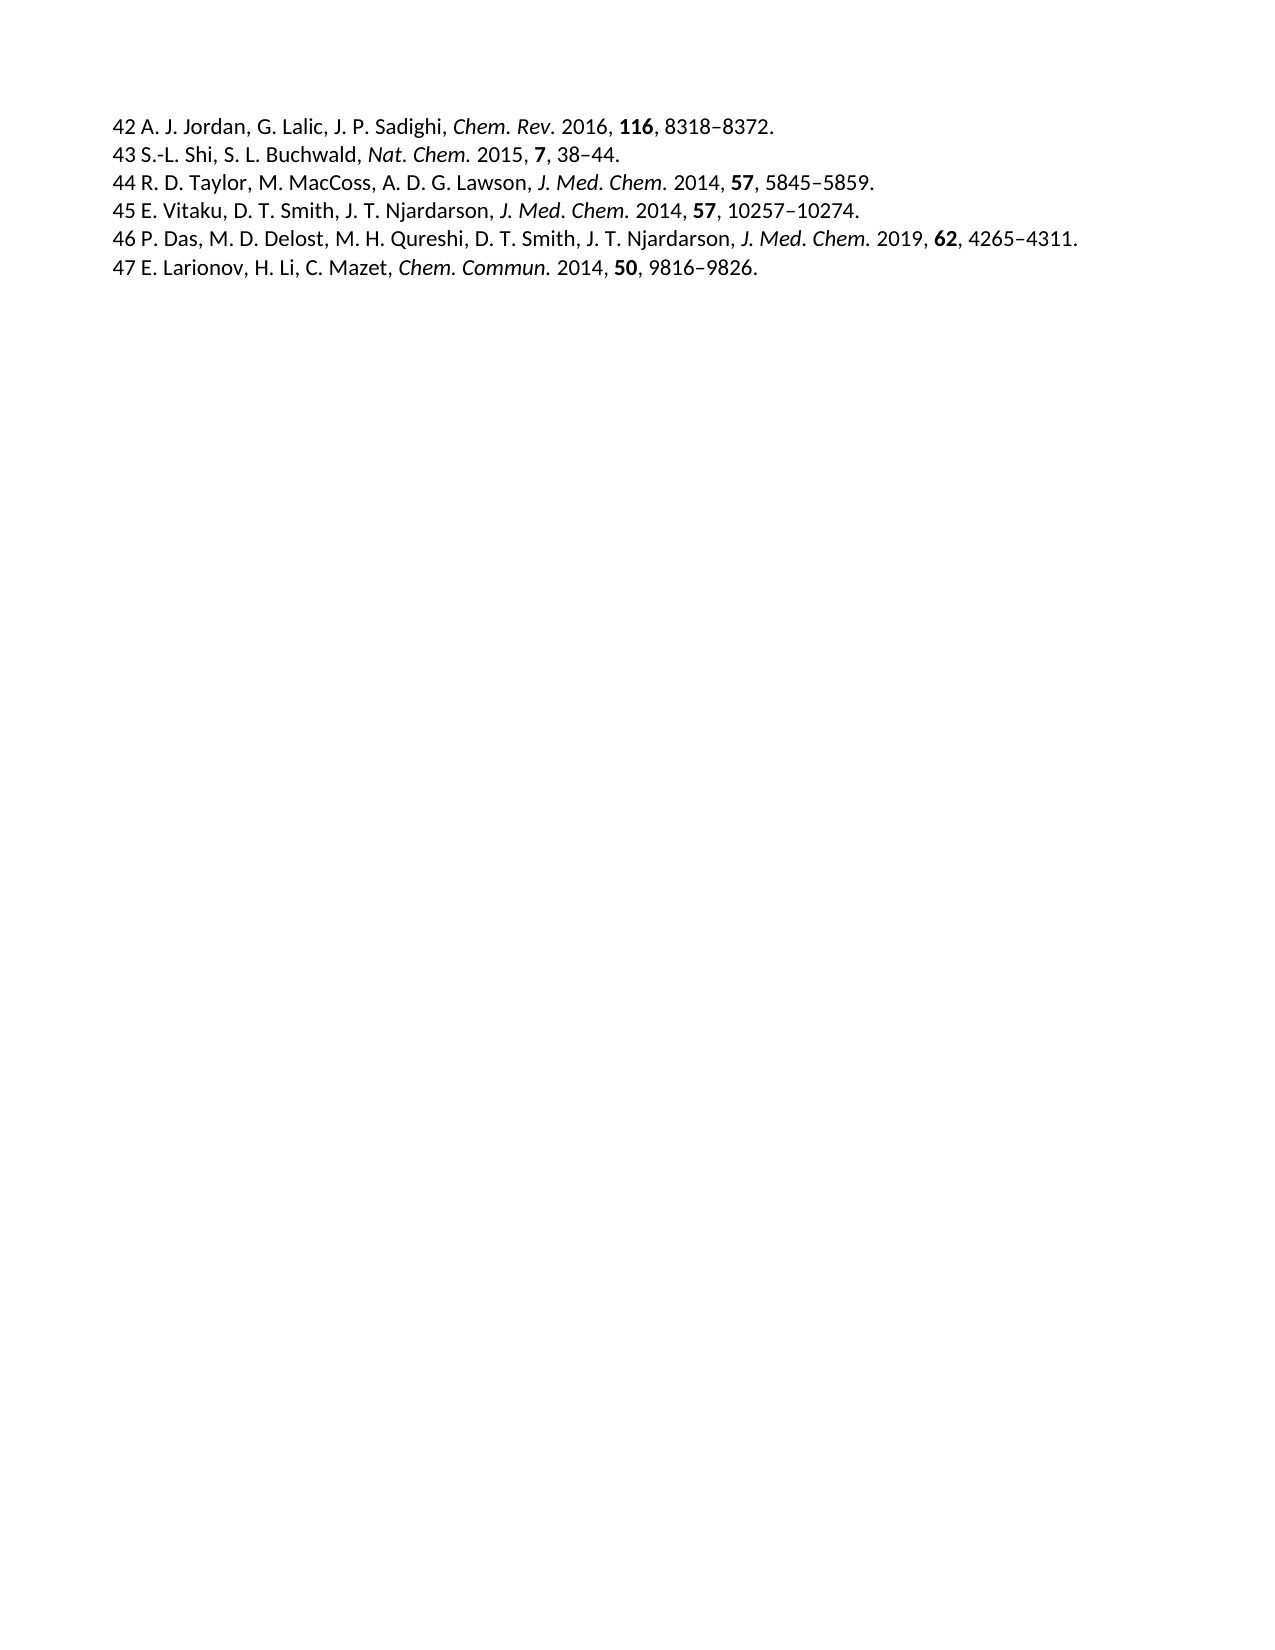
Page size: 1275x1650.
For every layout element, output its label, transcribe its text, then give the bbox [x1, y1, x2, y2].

text 46 P. Das, M. D. Delost, M. H. Qureshi, D. T. Smith, J. T. Njardarson, J. Med. Chem. 2019, 62, 4265–4311. [112, 224, 1162, 253]
text 47 E. Larionov, H. Li, C. Mazet, Chem. Commun. 2014, 50, 9816–9826. [112, 253, 1162, 281]
text 45 E. Vitaku, D. T. Smith, J. T. Njardarson, J. Med. Chem. 2014, 57, 10257–10274. [112, 197, 1162, 224]
text 42 A. J. Jordan, G. Lalic, J. P. Sadighi, Chem. Rev. 2016, 116, 8318–8372. [112, 112, 1162, 141]
text 44 R. D. Taylor, M. MacCoss, A. D. G. Lawson, J. Med. Chem. 2014, 57, 5845–5859. [112, 168, 1162, 197]
text 43 S.-L. Shi, S. L. Buchwald, Nat. Chem. 2015, 7, 38–44. [112, 141, 1162, 168]
